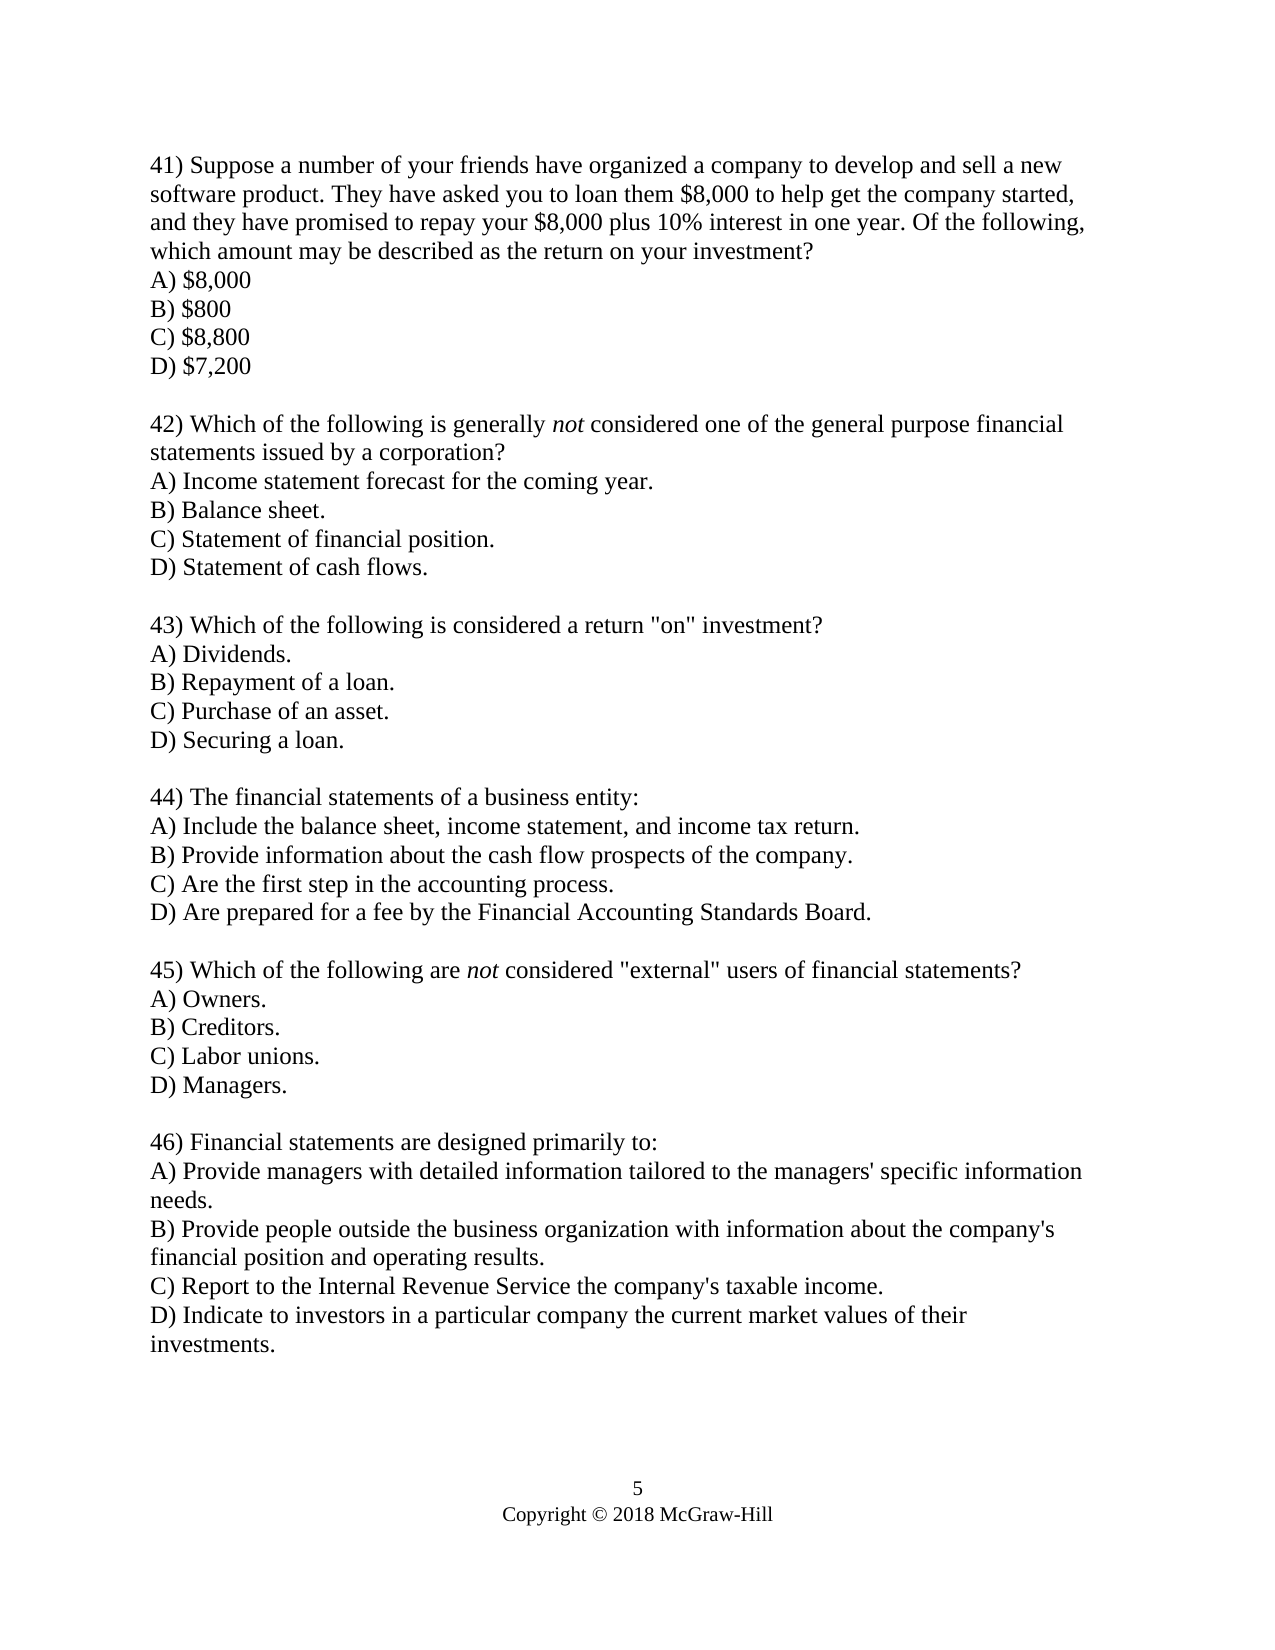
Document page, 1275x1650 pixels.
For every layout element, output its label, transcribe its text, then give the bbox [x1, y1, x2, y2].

text D) Securing a loan. [150, 725, 1087, 754]
text 44) The financial statements of a business entity: [150, 782, 1087, 811]
text A) Provide managers with detailed information tailored to the managers' specific information needs. [150, 1156, 1087, 1214]
text D) Managers. [150, 1070, 1087, 1099]
text B) Balance sheet. [150, 495, 1087, 524]
text B) $800 [150, 294, 1087, 322]
text 45) Which of the following are not considered "external" users of financial statements? [150, 955, 1087, 984]
text B) Provide people outside the business organization with information about the company's financial position and operating results. [150, 1214, 1087, 1271]
text C) Purchase of an asset. [150, 696, 1087, 725]
text A) Dividends. [150, 639, 1087, 667]
text 42) Which of the following is generally not considered one of the general purpose financial statements issued by a corporation? [150, 409, 1087, 466]
text C) Are the first step in the accounting process. [150, 869, 1087, 897]
text A) Owners. [150, 984, 1087, 1012]
text 46) Financial statements are designed primarily to: [150, 1127, 1087, 1156]
text D) Statement of cash flows. [150, 552, 1087, 581]
text B) Repayment of a loan. [150, 667, 1087, 696]
text D) Indicate to investors in a particular company the current market values of their investments. [150, 1300, 1087, 1357]
text A) Income statement forecast for the coming year. [150, 466, 1087, 495]
text A) $8,000 [150, 265, 1087, 294]
text C) $8,800 [150, 322, 1087, 351]
text A) Include the balance sheet, income statement, and income tax return. [150, 811, 1087, 840]
text B) Provide information about the cash flow prospects of the company. [150, 840, 1087, 869]
text C) Statement of financial position. [150, 524, 1087, 552]
text 43) Which of the following is considered a return "on" investment? [150, 610, 1087, 639]
text D) $7,200 [150, 351, 1087, 380]
text C) Report to the Internal Revenue Service the company's taxable income. [150, 1271, 1087, 1300]
text D) Are prepared for a fee by the Financial Accounting Standards Board. [150, 897, 1087, 926]
text C) Labor unions. [150, 1041, 1087, 1070]
text 41) Suppose a number of your friends have organized a company to develop and sell a new software product. They have asked you to loan them $8,000 to help get the company started, and they have promised to repay your $8,000 plus 10% interest in one year. Of the following, which amount may be described as the return on your investment? [150, 150, 1087, 265]
text B) Creditors. [150, 1012, 1087, 1041]
